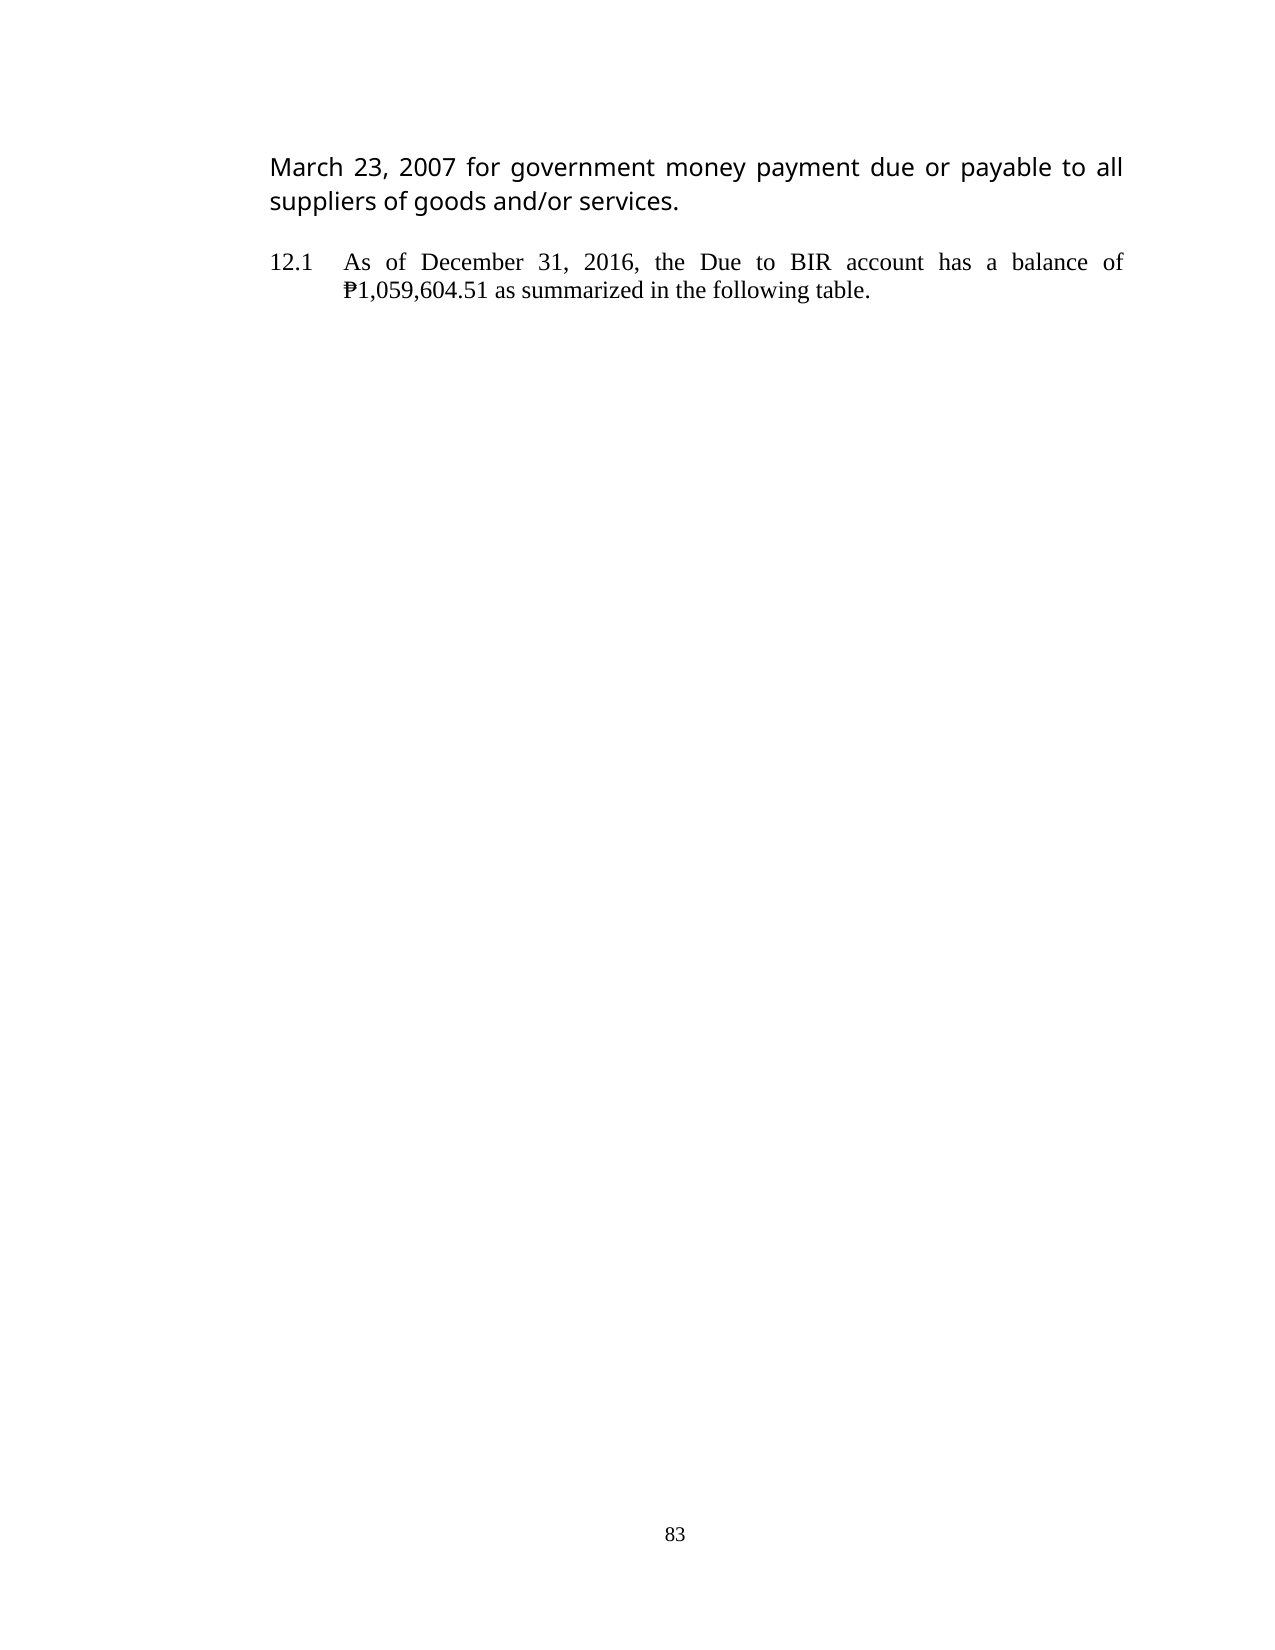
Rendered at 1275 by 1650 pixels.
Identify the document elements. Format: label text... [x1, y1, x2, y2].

list As of December 31, 2016, the Due to BIR account has a balance of ₱1,059,604.51 as summarized in the following table. [269, 247, 1125, 304]
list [225, 150, 1125, 218]
